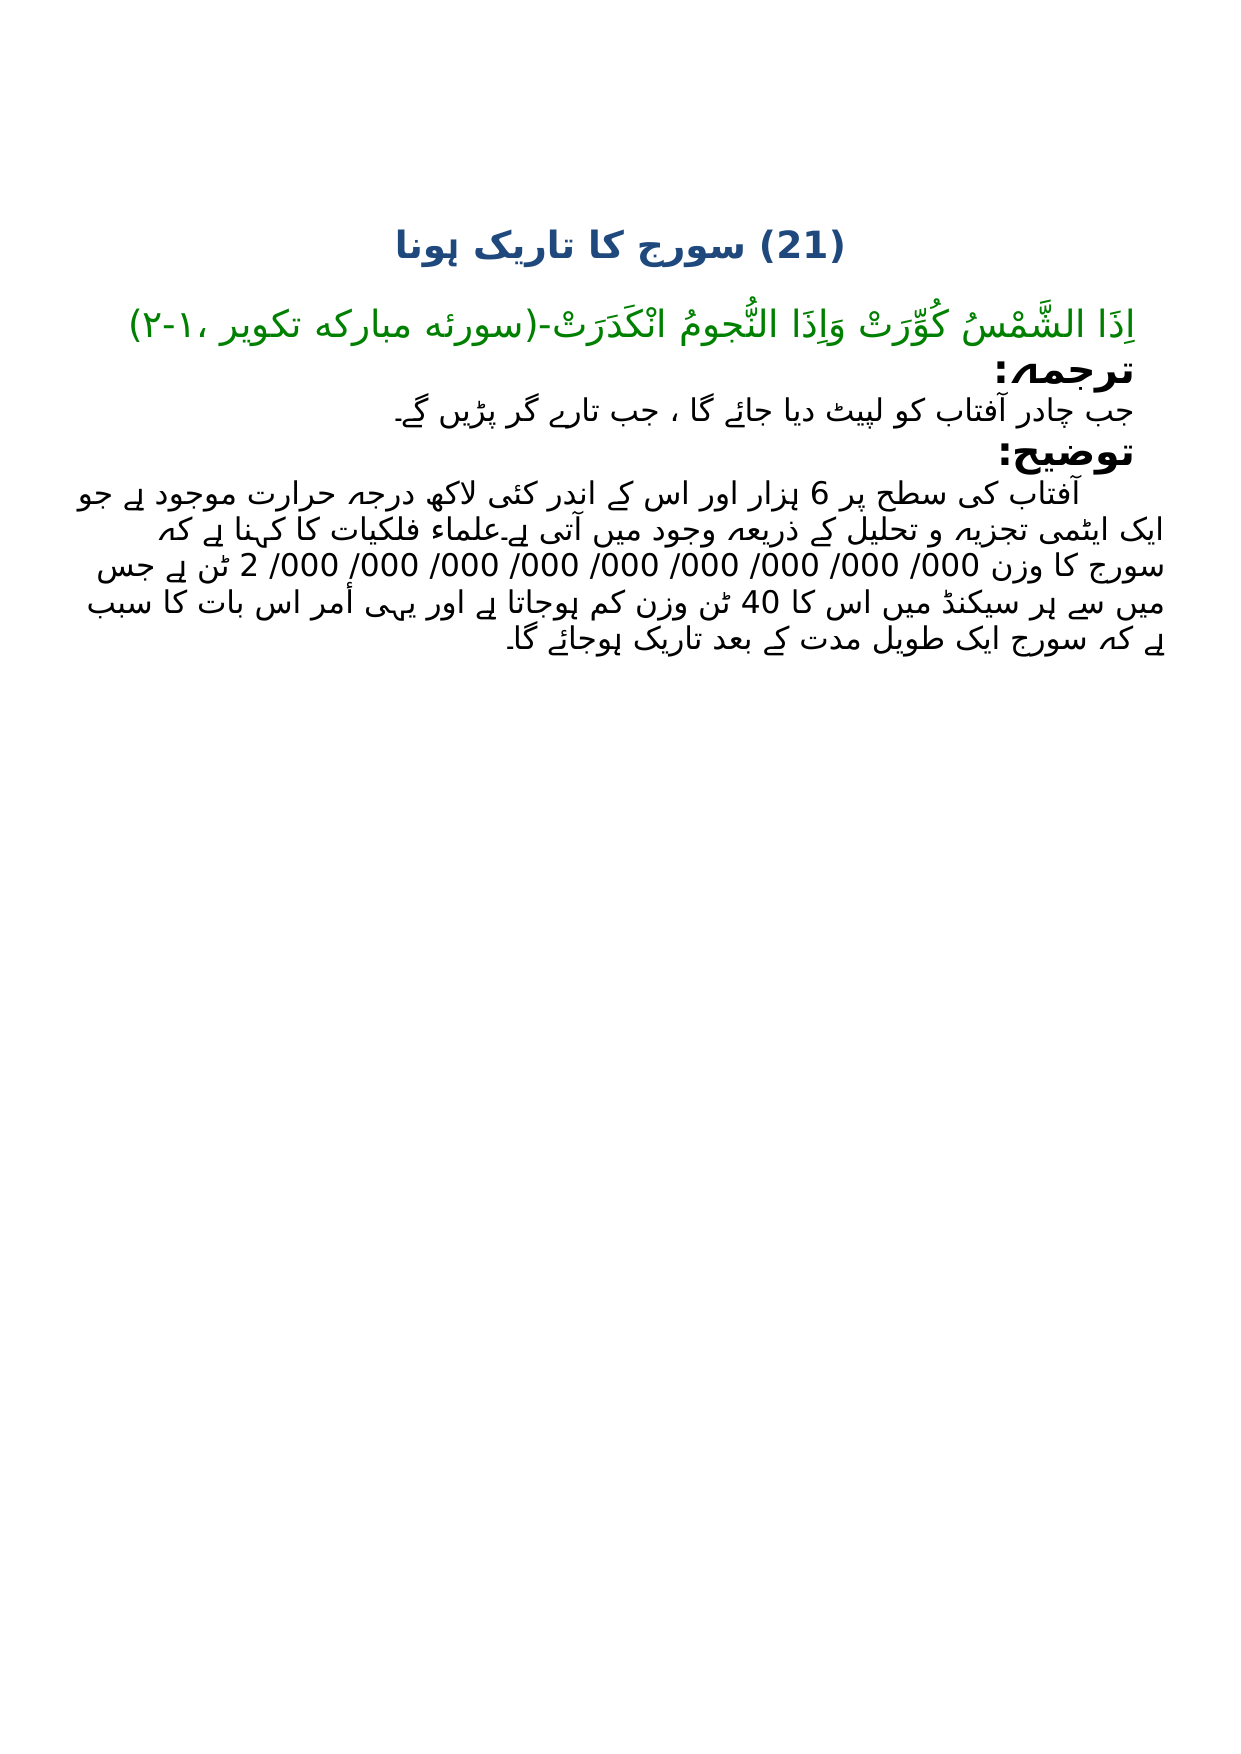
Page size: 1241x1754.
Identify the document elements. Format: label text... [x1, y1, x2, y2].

text توضیح: [75, 429, 1165, 475]
text ترجمہ: [75, 347, 1165, 393]
subtitle (21) سورج کا تاریک ہونا [75, 223, 1165, 267]
text جب چادر آفتاب کو لپیٹ دیا جائے گا ، جب تارے گر پڑیں گے۔ [75, 393, 1165, 429]
text آفتاب کی سطح پر 6 ہزار اور اس کے اندر کئی لاکھ درجہ حرارت موجود ہے جو ایک ایٹمی تجزیہ و تحلیل کے ذریعہ وجود میں آتی ہے۔علماء فلکیات کا کہنا ہے کہ سورج کا وزن 000/ 000/ 000/ 000/ 000/ 000/ 000/ 000/ 000/ 2 ٹن ہے جس میں سے ہر سیکنڈ میں اس کا 40 ٹن وزن کم ہوجاتا ہے اور یہی أمر اس بات کا سبب ہے کہ سورج ایک طویل مدت کے بعد تاریک ہوجائے گا۔ [75, 475, 1165, 657]
text اِذَا الشَّمْسُ کُوِّرَتْ وَاِذَا النُّجومُ انْکَدَرَتْ-(سورئه مبارکه تکویر ،١-٢) [75, 303, 1165, 347]
